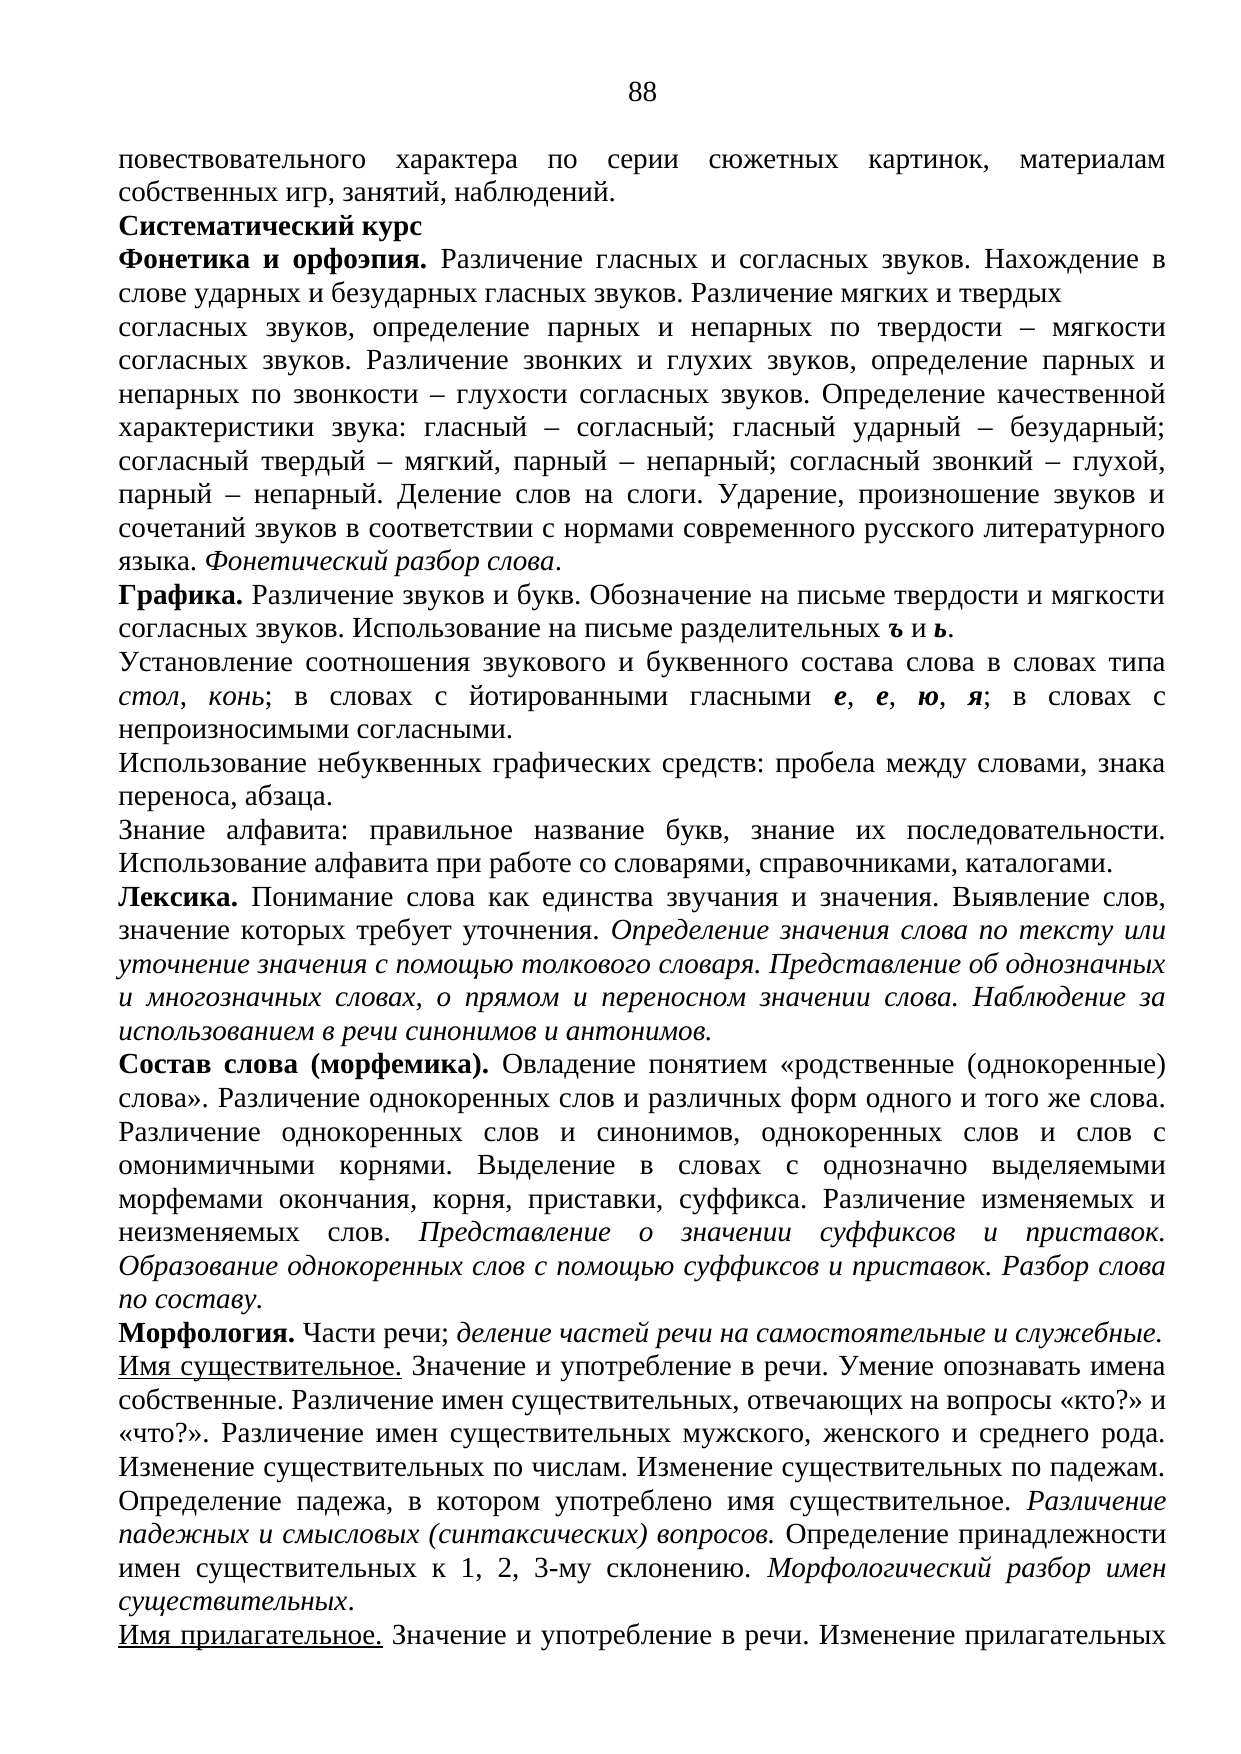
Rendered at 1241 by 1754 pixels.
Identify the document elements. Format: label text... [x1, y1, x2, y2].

text Установление соотношения звукового и буквенного состава слова в словах типа стол, конь; в словах с йотированными гласными е, е, ю, я; в словах с непроизносимыми согласными. [118, 644, 1167, 745]
text Графика. Различение звуков и букв. Обозначение на письме твердости и мягкости согласных звуков. Использование на письме разделительных ъ и ь. [118, 577, 1167, 644]
text Использование небуквенных графических средств: пробела между словами, знака переноса, абзаца. [118, 745, 1167, 812]
text Лексика. Понимание слова как единства звучания и значения. Выявление слов, значение которых требует уточнения. Определение значения слова по тексту или уточнение значения с помощью толкового словаря. Представление об однозначных и многозначных словах, о прямом и переносном значении слова. Наблюдение за использованием в речи синонимов и антонимов. [118, 879, 1167, 1047]
text Систематический курс [118, 208, 1167, 242]
text Фонетика и орфоэпия. Различение гласных и согласных звуков. Нахождение в слове ударных и безударных гласных звуков. Различение мягких и твердых [118, 242, 1167, 309]
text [118, 1617, 1167, 1650]
text Знание алфавита: правильное название букв, знание их последовательности. Использование алфавита при работе со словарями, справочниками, каталогами. [118, 812, 1167, 879]
text Имя существительное. Значение и употребление в речи. Умение опознавать имена собственные. Различение имен существительных, отвечающих на вопросы «кто?» и «что?». Различение имен существительных мужского, женского и среднего рода. Изменение существительных по числам. Изменение существительных по падежам. Определение падежа, в котором употреблено имя существительное. Различение падежных и смысловых (синтаксических) вопросов. Определение принадлежности имен существительных к 1, 2, 3-му склонению. Морфологический разбор имен существительных. [118, 1348, 1167, 1617]
text Состав слова (морфемика). Овладение понятием «родственные (однокоренные) слова». Различение однокоренных слов и различных форм одного и того же слова. Различение однокоренных слов и синонимов, однокоренных слов и слов с омонимичными корнями. Выделение в словах с однозначно выделяемыми морфемами окончания, корня, приставки, суффикса. Различение изменяемых и неизменяемых слов. Представление о значении суффиксов и приставок. Образование однокоренных слов с помощью суффиксов и приставок. Разбор слова по составу. [118, 1047, 1167, 1315]
text согласных звуков, определение парных и непарных по твердости – мягкости согласных звуков. Различение звонких и глухих звуков, определение парных и непарных по звонкости – глухости согласных звуков. Определение качественной характеристики звука: гласный – согласный; гласный ударный – безударный; согласный твердый – мягкий, парный – непарный; согласный звонкий – глухой, парный – непарный. Деление слов на слоги. Ударение, произношение звуков и сочетаний звуков в соответствии с нормами современного русского литературного языка. Фонетический разбор слова. [118, 309, 1167, 577]
text Морфология. Части речи; деление частей речи на самостоятельные и служебные. [118, 1315, 1167, 1348]
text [118, 141, 1167, 208]
